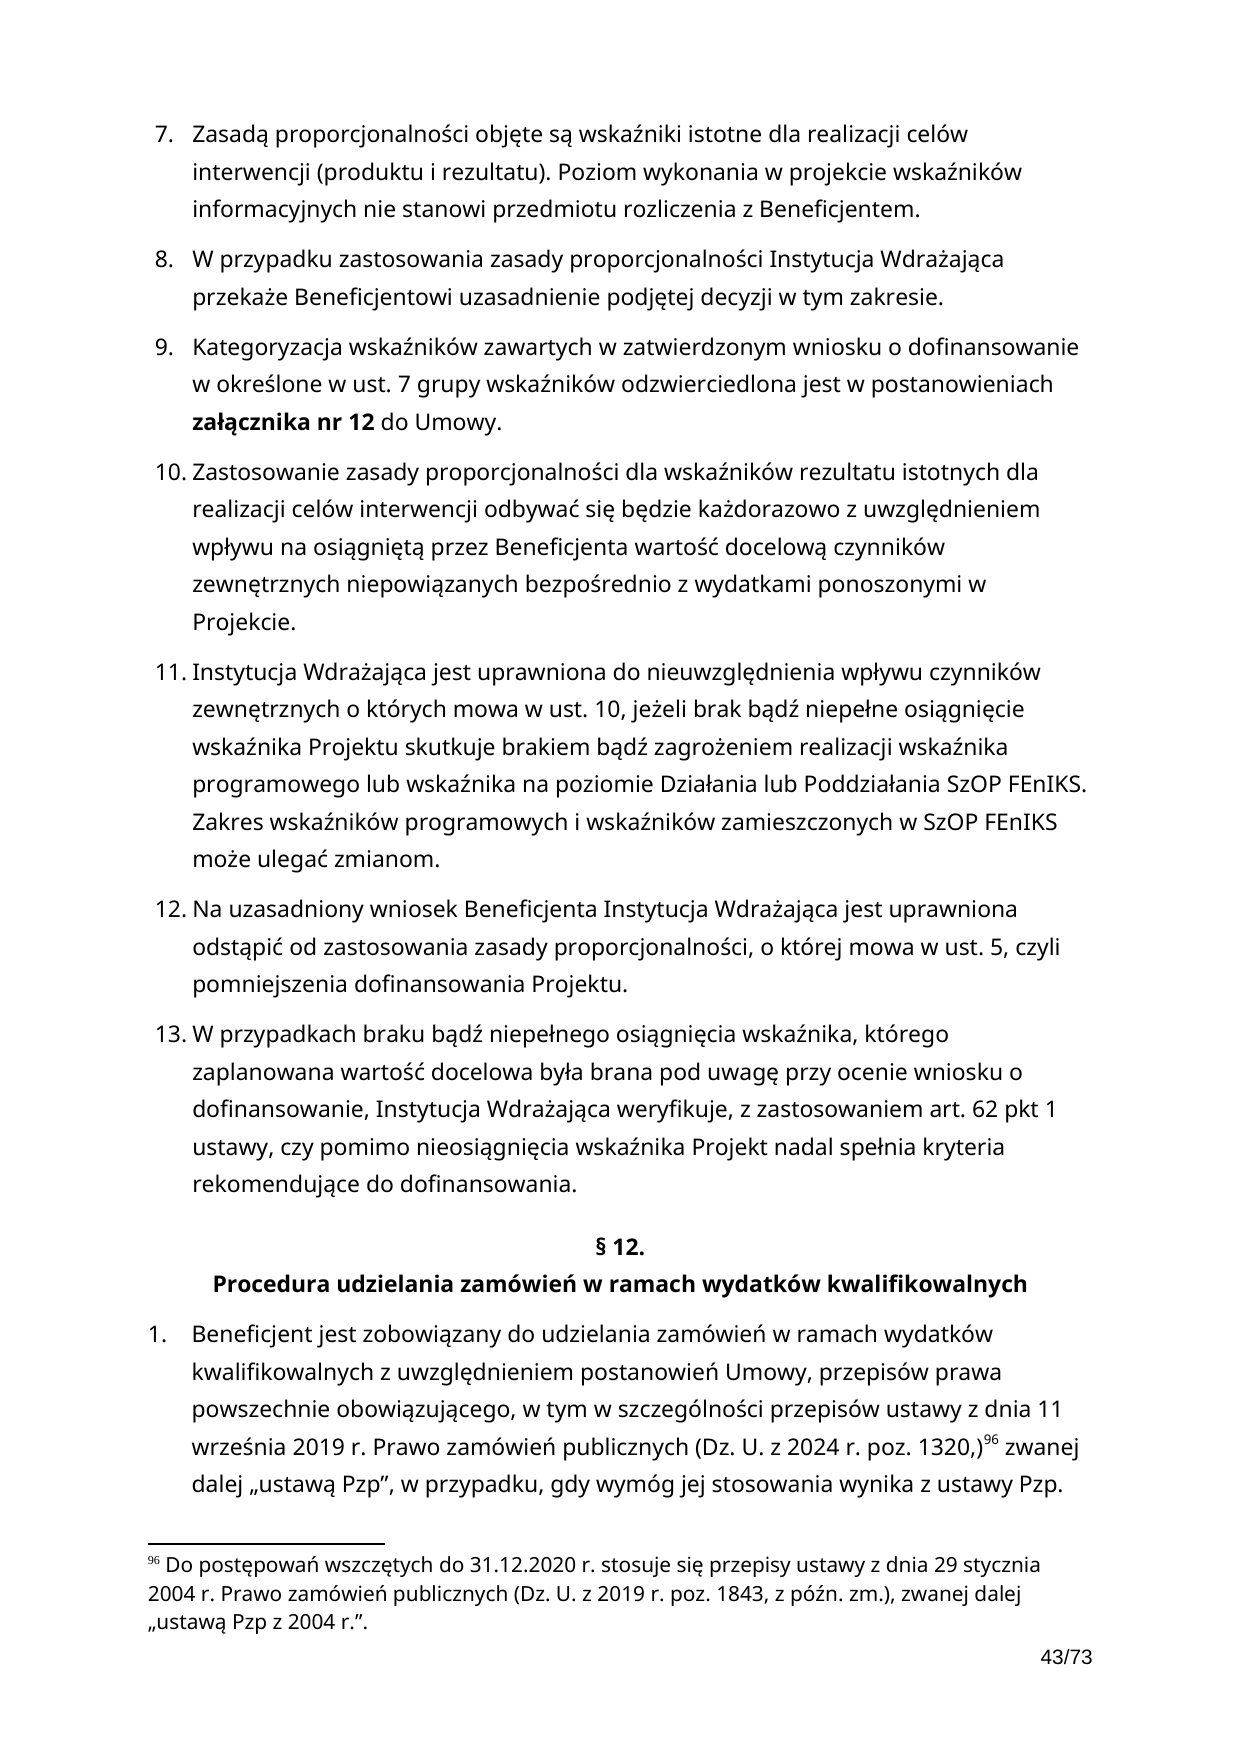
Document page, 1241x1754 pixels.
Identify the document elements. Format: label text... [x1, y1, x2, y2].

list Instytucja Wdrażająca jest uprawniona do nieuwzględnienia wpływu czynników zewnętrznych o których mowa w ust. 10, jeżeli brak bądź niepełne osiągnięcie wskaźnika Projektu skutkuje brakiem bądź zagrożeniem realizacji wskaźnika programowego lub wskaźnika na poziomie Działania lub Poddziałania SzOP FEnIKS. Zakres wskaźników programowych i wskaźników zamieszczonych w SzOP FEnIKS może ulegać zmianom. [154, 656, 1092, 874]
list Zasadą proporcjonalności objęte są wskaźniki istotne dla realizacji celów interwencji (produktu i rezultatu). Poziom wykonania w projekcie wskaźników informacyjnych nie stanowi przedmiotu rozliczenia z Beneficjentem. [154, 118, 1092, 224]
list W przypadkach braku bądź niepełnego osiągnięcia wskaźnika, którego zaplanowana wartość docelowa była brana pod uwagę przy ocenie wniosku o dofinansowanie, Instytucja Wdrażająca weryfikuje, z zastosowaniem art. 62 pkt 1 ustawy, czy pomimo nieosiągnięcia wskaźnika Projekt nadal spełnia kryteria rekomendujące do dofinansowania. [154, 1018, 1092, 1199]
list Kategoryzacja wskaźników zawartych w zatwierdzonym wniosku o dofinansowanie w określone w ust. 7 grupy wskaźników odzwierciedlona jest w postanowieniach załącznika nr 12 do Umowy. [154, 331, 1092, 437]
subtitle § 12. [148, 1231, 1092, 1262]
list Beneficjent jest zobowiązany do udzielania zamówień w ramach wydatków kwalifikowalnych z uwzględnieniem postanowień Umowy, przepisów prawa powszechnie obowiązującego, w tym w szczególności przepisów ustawy z dnia 11 września 2019 r. Prawo zamówień publicznych (Dz. U. z 2024 r. poz. 1320,) zwanej dalej „ustawą Pzp”, w przypadku, gdy wymóg jej stosowania wynika z ustawy Pzp. [148, 1318, 1092, 1499]
list Zastosowanie zasady proporcjonalności dla wskaźników rezultatu istotnych dla realizacji celów interwencji odbywać się będzie każdorazowo z uwzględnieniem wpływu na osiągniętą przez Beneficjenta wartość docelową czynników zewnętrznych niepowiązanych bezpośrednio z wydatkami ponoszonymi w Projekcie. [154, 456, 1092, 637]
list Na uzasadniony wniosek Beneficjenta Instytucja Wdrażająca jest uprawniona odstąpić od zastosowania zasady proporcjonalności, o której mowa w ust. 5, czyli pomniejszenia dofinansowania Projektu. [154, 893, 1092, 999]
list W przypadku zastosowania zasady proporcjonalności Instytucja Wdrażająca przekaże Beneficjentowi uzasadnienie podjętej decyzji w tym zakresie. [154, 243, 1092, 312]
subtitle Procedura udzielania zamówień w ramach wydatków kwalifikowalnych [148, 1268, 1092, 1299]
